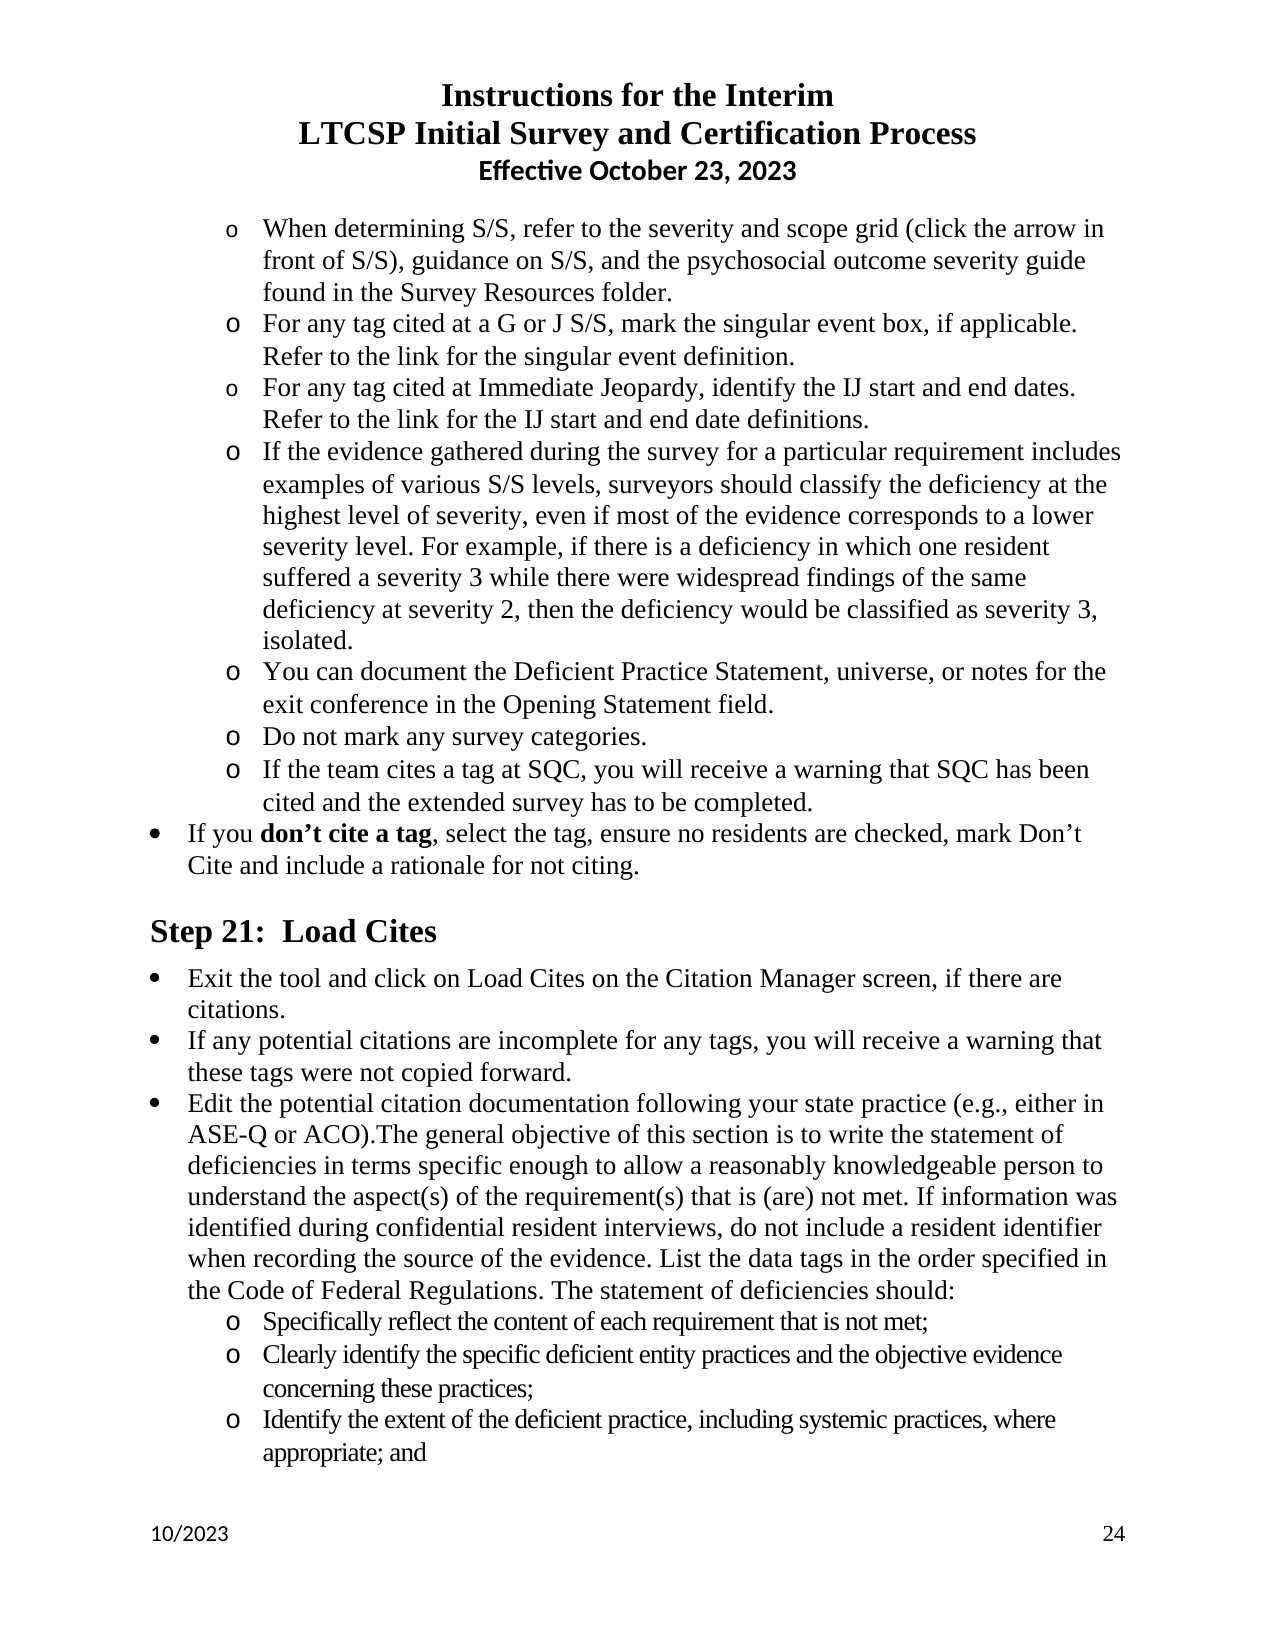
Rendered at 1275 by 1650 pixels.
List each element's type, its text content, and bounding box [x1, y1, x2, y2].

list For any tag cited at a G or J S/S, mark the singular event box, if applicable. Refer to the link for the singular event definition. [225, 307, 1125, 371]
list You can document the Deficient Practice Statement, universe, or notes for the exit conference in the Opening Statement field. [225, 655, 1125, 719]
list For any tag cited at Immediate Jeopardy, identify the IJ start and end dates. Refer to the link for the IJ start and end date definitions. [225, 371, 1125, 435]
list Identify the extent of the deficient practice, including systemic practices, where appropriate; and [225, 1403, 1127, 1467]
list If you don’t cite a tag, select the tag, ensure no residents are checked, mark Don’t Cite and include a rationale for not citing. [150, 818, 1125, 880]
list Clearly identify the specific deficient entity practices and the objective evidence concerning these practices; [225, 1338, 1127, 1403]
text Step 21: Load Cites [150, 911, 1125, 949]
list If the team cites a tag at SQC, you will receive a warning that SQC has been cited and the extended survey has to be completed. [225, 753, 1125, 818]
list Do not mark any survey categories. [225, 719, 1125, 753]
list If the evidence gathered during the survey for a particular requirement includes examples of various S/S levels, surveyors should classify the deficiency at the highest level of severity, even if most of the evidence corresponds to a lower severity level. For example, if there is a deficiency in which one resident suffered a severity 3 while there were widespread findings of the same deficiency at severity 2, then the deficiency would be classified as severity 3, isolated. [225, 435, 1125, 655]
list If any potential citations are incomplete for any tags, you will receive a warning that these tags were not copied forward. [150, 1024, 1125, 1087]
list Specifically reflect the content of each requirement that is not met; [225, 1305, 1127, 1338]
list Exit the tool and click on Load Cites on the Citation Manager screen, if there are citations. [150, 962, 1125, 1024]
list Edit the potential citation documentation following your state practice (e.g., either in ASE-Q or ACO).The general objective of this section is to write the statement of deficiencies in terms specific enough to allow a reasonably knowledgeable person to understand the aspect(s) of the requirement(s) that is (are) not met. If information was identified during confidential resident interviews, do not include a resident identifier when recording the source of the evidence. List the data tags in the order specified in the Code of Federal Regulations. The statement of deficiencies should: [150, 1087, 1125, 1305]
list When determining S/S, refer to the severity and scope grid (click the arrow in front of S/S), guidance on S/S, and the psychosocial outcome severity guide found in the Survey Resources folder. [225, 212, 1125, 307]
